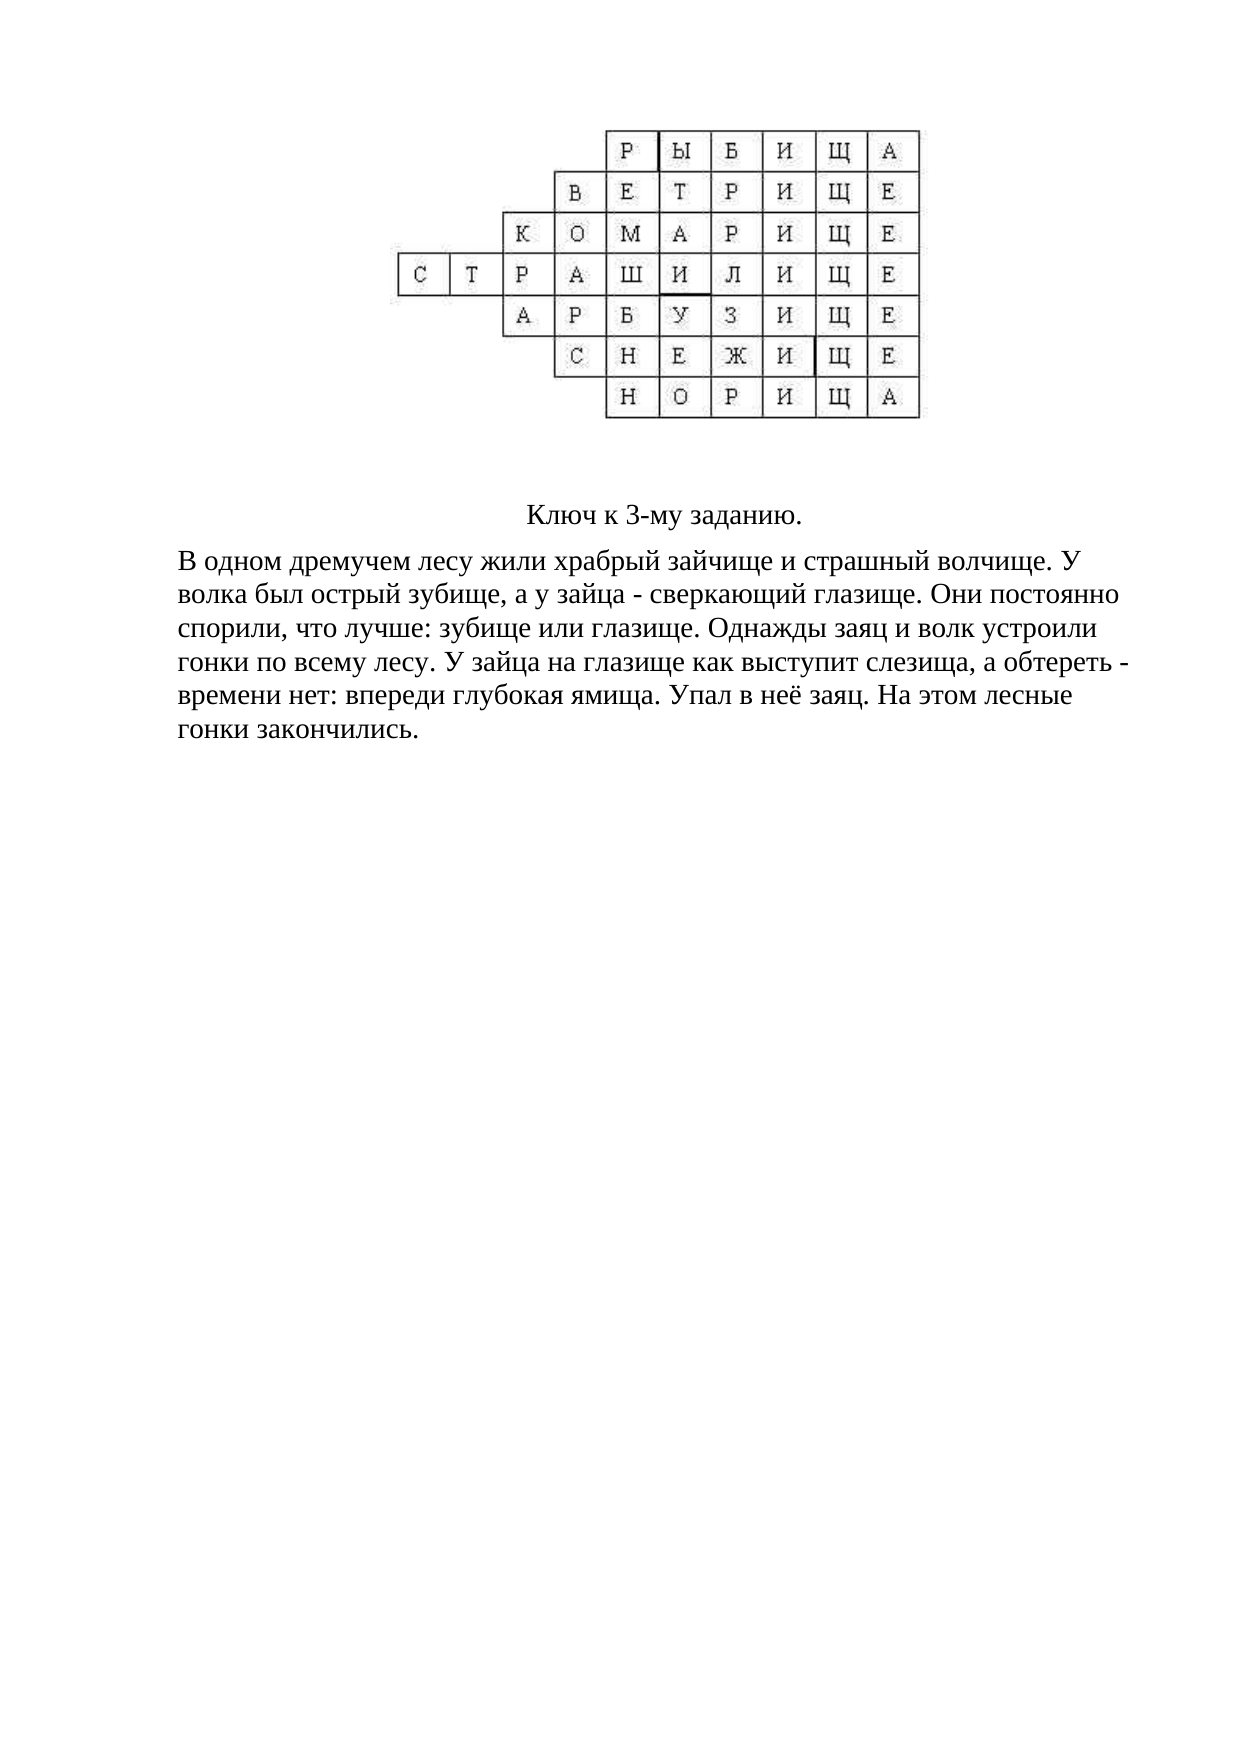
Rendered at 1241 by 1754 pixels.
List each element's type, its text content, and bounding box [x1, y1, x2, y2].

picture [390, 118, 939, 439]
text В одном дремучем лесу жили храбрый зайчище и страшный волчище. У волка был острый зубище, а у зайца - сверкающий глазище. Они постоянно спорили, что лучше: зубище или глазище. Однажды заяц и волк устроили гонки по всему лесу. У зайца на глазище как выступит слезища, а обтереть - времени нет: впереди глубокая ямища. Упал в неё заяц. На этом лесные гонки закончились. [177, 543, 1152, 744]
text Ключ к 3-му заданию. [177, 497, 1152, 531]
